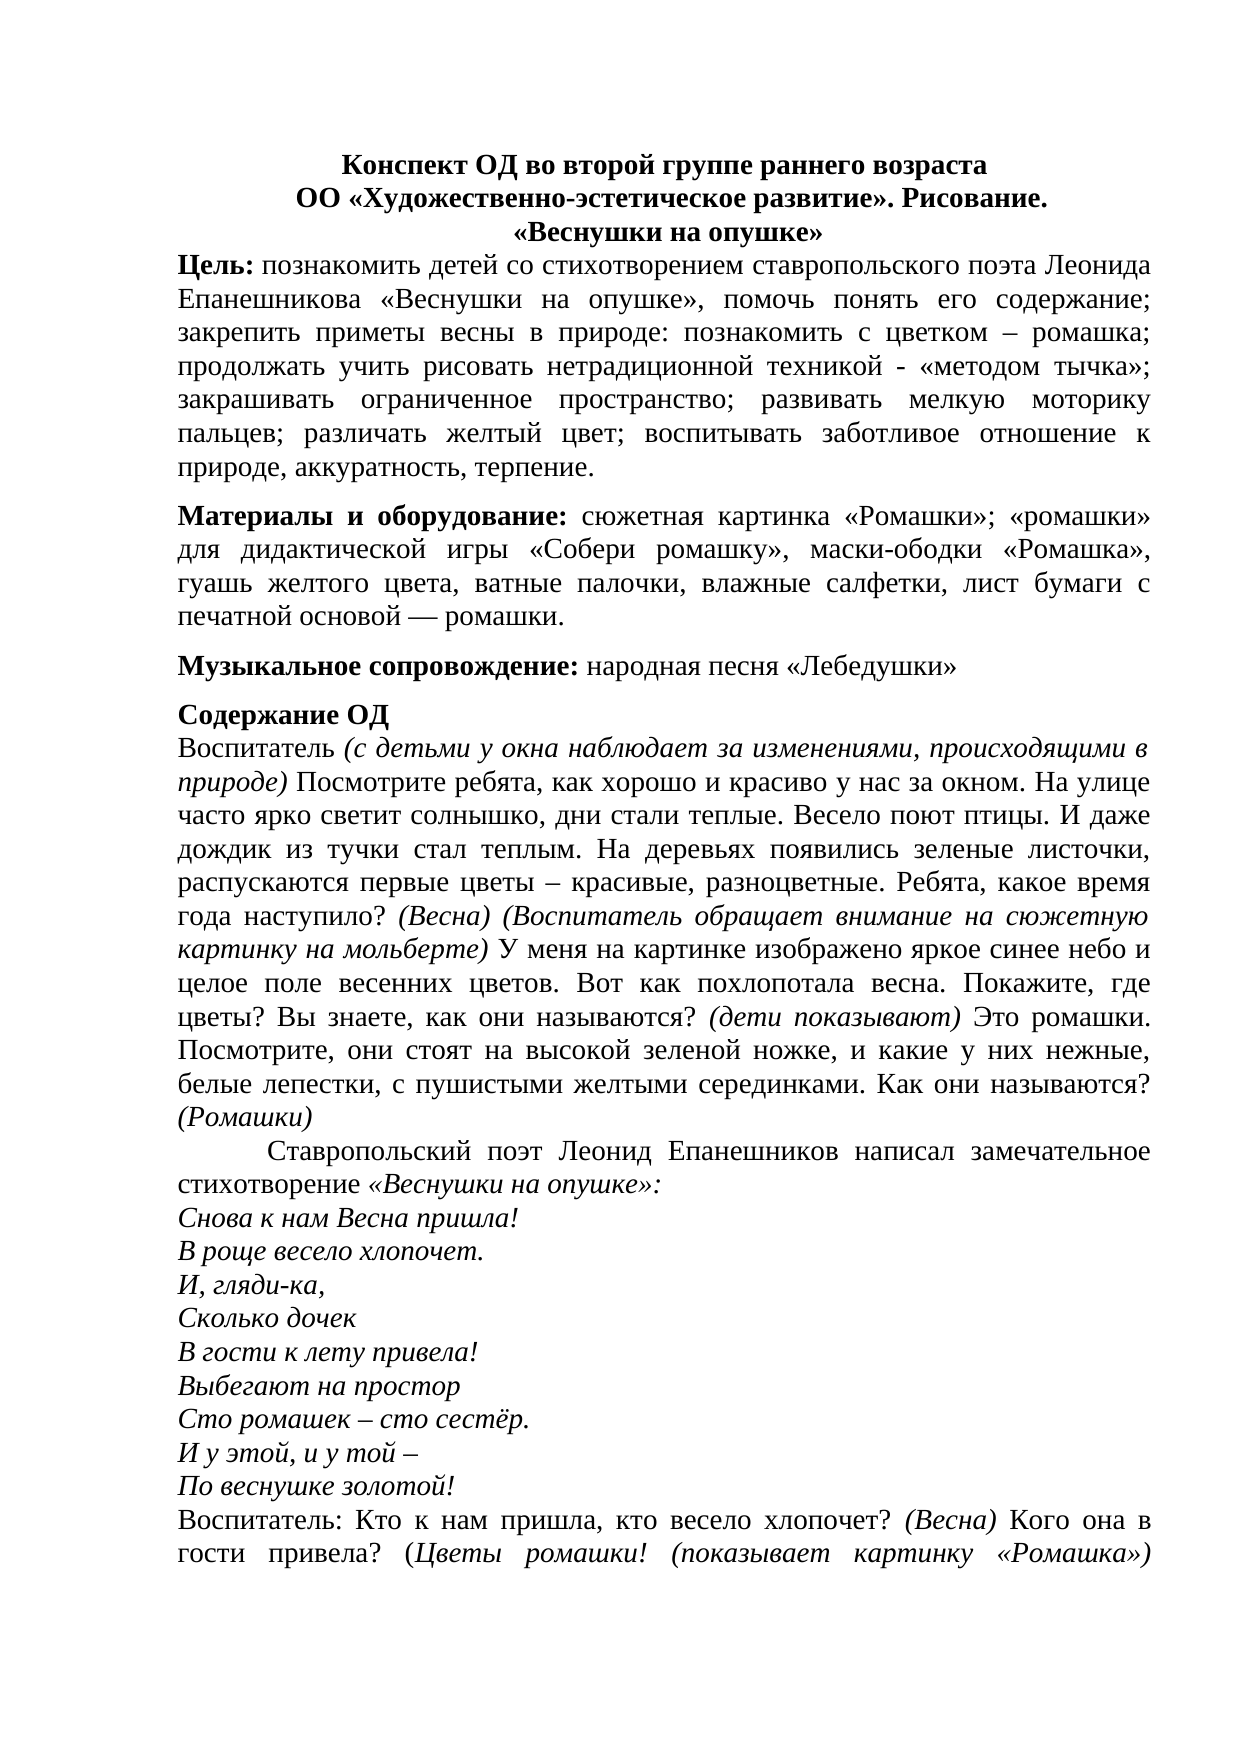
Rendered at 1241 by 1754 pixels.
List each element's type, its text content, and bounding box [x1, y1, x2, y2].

text Музыкальное сопровождение: народная песня «Лебедушки» [177, 648, 1152, 681]
text Снова к нам Весна пришла! В роще весело хлопочет. И, гляди-ка, Сколько дочек В гости к лету привела! Выбегают на простор Сто ромашек – сто сестёр. И у этой, и у той – По веснушке золотой! [177, 1200, 1152, 1502]
text «Веснушки на опушке» [177, 214, 1152, 247]
text Цель: познакомить детей со стихотворением ставропольского поэта Леонида Епанешникова «Веснушки на опушке», помочь понять его содержание; закрепить приметы весны в природе: познакомить с цветком – ромашка; продолжать учить рисовать нетрадиционной техникой - «методом тычка»; закрашивать ограниченное пространство; развивать мелкую моторику пальцев; различать желтый цвет; воспитывать заботливое отношение к природе, аккуратность, терпение. [177, 247, 1152, 482]
text Содержание ОД [177, 697, 1152, 730]
text ОО «Художественно-эстетическое развитие». Рисование. [177, 180, 1152, 214]
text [177, 1502, 1152, 1569]
text Ставропольский поэт Леонид Епанешников написал замечательное стихотворение «Веснушки на опушке»: [177, 1133, 1152, 1200]
text Конспект ОД во второй группе раннего возраста [177, 147, 1152, 180]
text Материалы и оборудование: сюжетная картинка «Ромашки»; «ромашки» для дидактической игры «Собери ромашку», маски-ободки «Ромашка», гуашь желтого цвета, ватные палочки, влажные салфетки, лист бумаги с печатной основой — ромашки. [177, 498, 1152, 632]
text Воспитатель (с детьми у окна наблюдает за изменениями, происходящими в природе) Посмотрите ребята, как хорошо и красиво у нас за окном. На улице часто ярко светит солнышко, дни стали теплые. Весело поют птицы. И даже дождик из тучки стал теплым. На деревьях появились зеленые листочки, распускаются первые цветы – красивые, разноцветные. Ребята, какое время года наступило? (Весна) (Воспитатель обращает внимание на сюжетную картинку на мольберте) У меня на картинке изображено яркое синее небо и целое поле весенних цветов. Вот как похлопотала весна. Покажите, где цветы? Вы знаете, как они называются? (дети показывают) Это ромашки. Посмотрите, они стоят на высокой зеленой ножке, и какие у них нежные, белые лепестки, с пушистыми желтыми серединками. Как они называются? (Ромашки) [177, 730, 1152, 1133]
